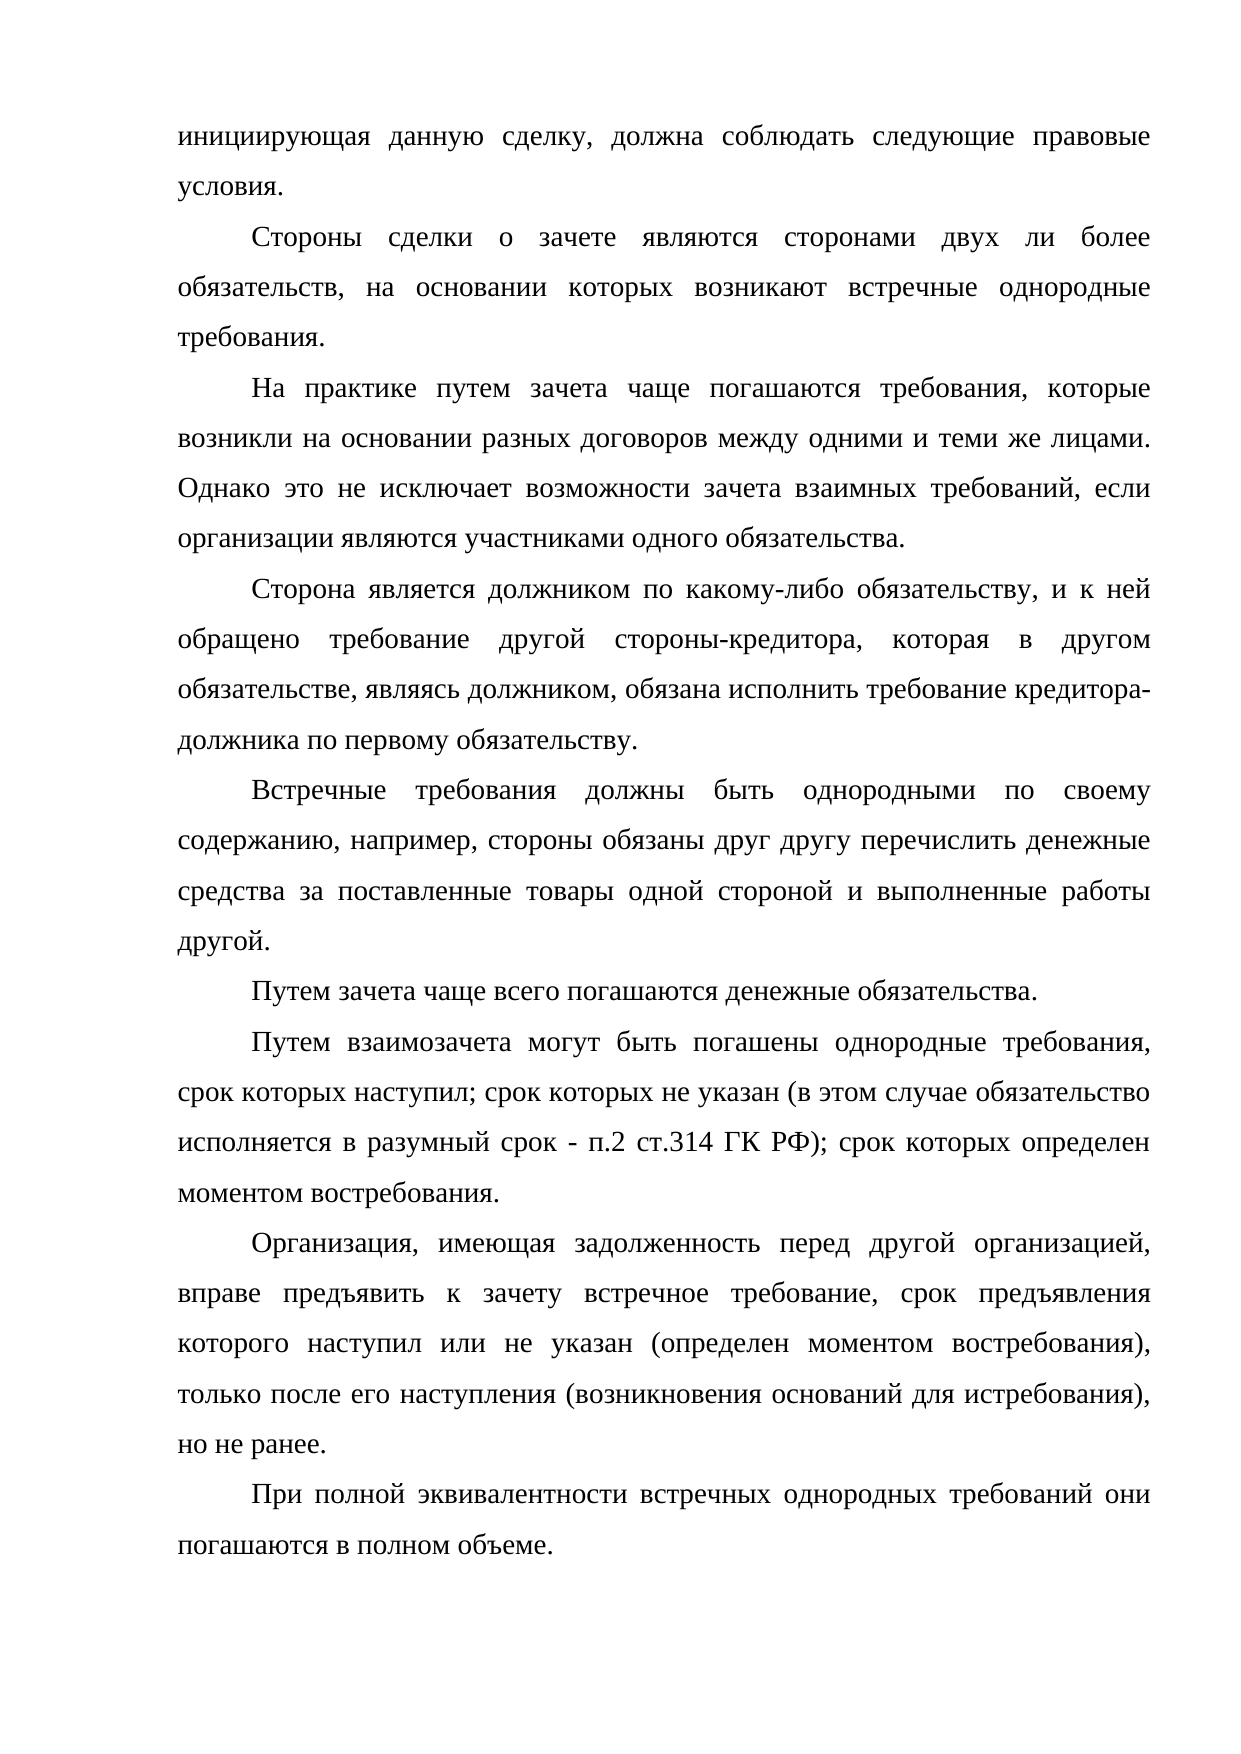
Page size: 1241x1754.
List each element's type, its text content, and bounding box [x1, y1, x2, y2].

text Стороны сделки о зачете являются сторонами двух ли более обязательств, на основании которых возникают встречные однородные требования. [177, 219, 1152, 353]
text При полной эквивалентности встречных однородных требований они погашаются в полном объеме. [177, 1477, 1152, 1560]
text Организация, имеющая задолженность перед другой организацией, вправе предъявить к зачету встречное требование, срок предъявления которого наступил или не указан (определен моментом востребования), только после его наступления (возникновения оснований для истребования), но не ранее. [177, 1225, 1152, 1460]
text На практике путем зачета чаще погашаются требования, которые возникли на основании разных договоров между одними и теми же лицами. Однако это не исключает возможности зачета взаимных требований, если организации являются участниками одного обязательства. [177, 370, 1152, 554]
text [177, 118, 1152, 202]
text Путем зачета чаще всего погашаются денежные обязательства. [177, 973, 1152, 1007]
text Сторона является должником по какому-либо обязательству, и к ней обращено требование другой стороны-кредитора, которая в другом обязательстве, являясь должником, обязана исполнить требование кредитора-должника по первому обязательству. [177, 571, 1152, 755]
text Встречные требования должны быть однородными по своему содержанию, например, стороны обязаны друг другу перечислить денежные средства за поставленные товары одной стороной и выполненные работы другой. [177, 772, 1152, 957]
text Путем взаимозачета могут быть погашены однородные требования, срок которых наступил; срок которых не указан (в этом случае обязательство исполняется в разумный срок - п.2 ст.314 ГК РФ); срок которых определен моментом востребования. [177, 1024, 1152, 1208]
